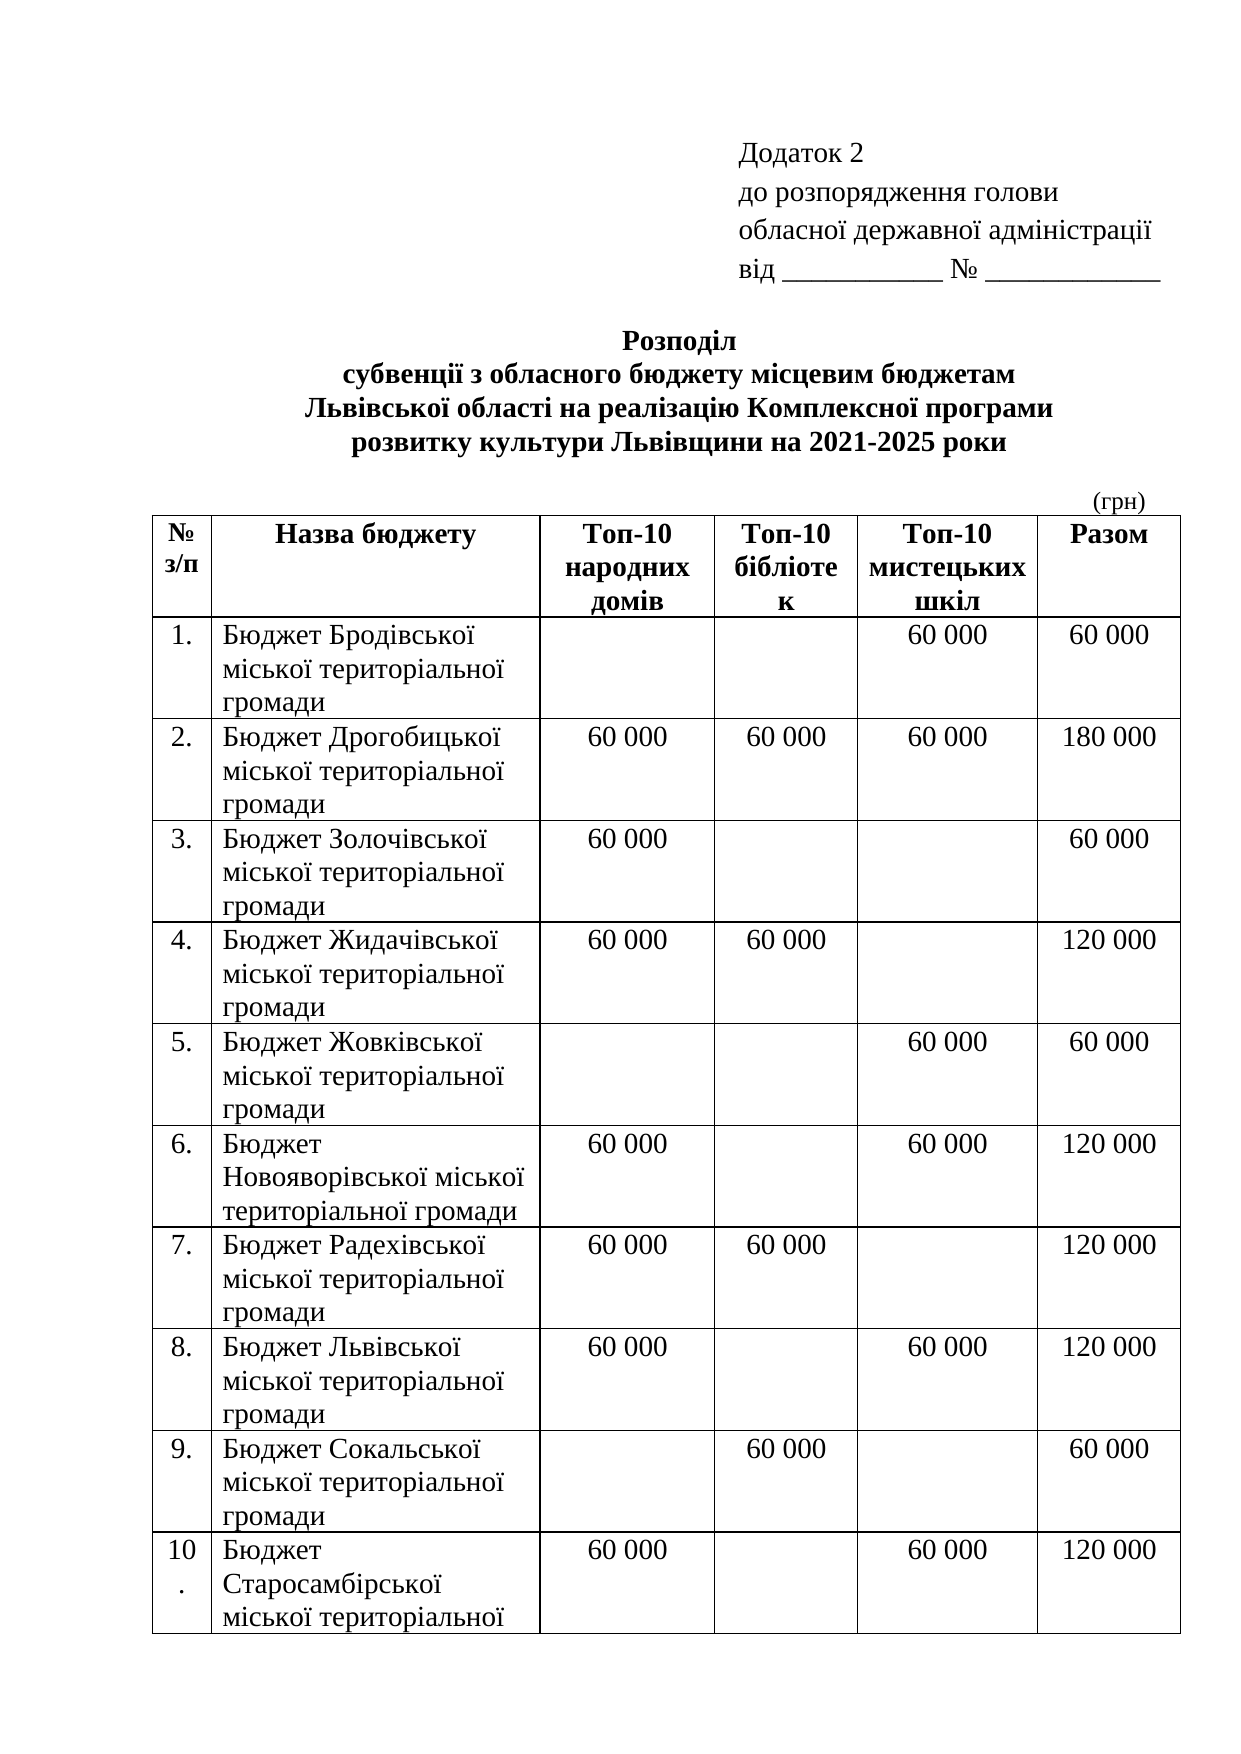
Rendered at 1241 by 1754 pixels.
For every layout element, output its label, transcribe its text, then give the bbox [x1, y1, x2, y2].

table_cell 60 000 [541, 1533, 714, 1633]
table_cell 3. [153, 821, 211, 921]
table_header Назва бюджету [212, 516, 539, 616]
table_cell 60 000 [541, 1228, 714, 1328]
table_cell 120 000 [1038, 1228, 1180, 1328]
table_cell [715, 1024, 857, 1125]
table_cell 60 000 [541, 1126, 714, 1226]
table_cell 8. [153, 1329, 211, 1430]
table_cell 60 000 [1038, 618, 1180, 718]
table_cell 6. [153, 1126, 211, 1226]
table_cell 60 000 [715, 923, 857, 1023]
table_cell 60 000 [858, 1329, 1037, 1430]
text субвенції з обласного бюджету місцевим бюджетам [177, 357, 1181, 390]
table_cell [541, 1431, 714, 1531]
table_cell 9. [153, 1431, 211, 1531]
text обласної державної адміністрації [738, 212, 1181, 246]
table_cell 60 000 [1038, 1431, 1180, 1531]
text Розподіл [177, 323, 1181, 357]
table_cell 60 000 [541, 923, 714, 1023]
text Львівської області на реалізацію Комплексної програми [177, 390, 1181, 424]
table_cell [858, 1431, 1037, 1531]
table_cell [715, 1329, 857, 1430]
table_cell Бюджет Жовківської міської територіальної громади [212, 1024, 539, 1125]
table_cell 60 000 [1038, 1024, 1180, 1125]
table_cell 10. [153, 1533, 211, 1633]
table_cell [212, 1533, 539, 1633]
table_cell 7. [153, 1228, 211, 1328]
table_header № з/п [153, 516, 211, 616]
table_cell Бюджет Дрогобицької міської територіальної громади [212, 719, 539, 820]
table_cell 60 000 [858, 1533, 1037, 1633]
table_cell [858, 821, 1037, 921]
table_cell 60 000 [541, 821, 714, 921]
table_cell Бюджет Львівської міської територіальної громади [212, 1329, 539, 1430]
table_cell 60 000 [1038, 821, 1180, 921]
table_cell 60 000 [858, 1024, 1037, 1125]
table_cell 2. [153, 719, 211, 820]
table_cell [541, 1024, 714, 1125]
table_header Топ-10 мистецьких шкіл [858, 516, 1037, 616]
table_cell Бюджет Бродівської міської територіальної громади [212, 618, 539, 718]
table_cell Бюджет Радехівської міської територіальної громади [212, 1228, 539, 1328]
table_cell 120 000 [1038, 1329, 1180, 1430]
table_cell [858, 1228, 1037, 1328]
text розвитку культури Львівщини на 2021-2025 роки [177, 424, 1181, 457]
table_cell [715, 1126, 857, 1226]
table_cell 180 000 [1038, 719, 1180, 820]
table_cell 5. [153, 1024, 211, 1125]
table_cell [715, 821, 857, 921]
table_cell 120 000 [1038, 1126, 1180, 1226]
table_cell 60 000 [715, 1228, 857, 1328]
table_cell 120 000 [1038, 923, 1180, 1023]
text (грн) [1093, 486, 1181, 515]
table_cell 4. [153, 923, 211, 1023]
table_cell [715, 1533, 857, 1633]
table_header Топ-10 народних домів [541, 516, 714, 616]
table_cell Бюджет Жидачівської міської територіальної громади [212, 923, 539, 1023]
table_header Топ-10 бібліотек [715, 516, 857, 616]
table_cell 60 000 [858, 618, 1037, 718]
table_header Разом [1038, 516, 1180, 616]
table_cell Бюджет Золочівської міської територіальної громади [212, 821, 539, 921]
table_cell 60 000 [715, 1431, 857, 1531]
table_cell 1. [153, 618, 211, 718]
text від ___________ № ____________ [738, 251, 1181, 284]
table_cell 60 000 [858, 719, 1037, 820]
table_cell 60 000 [541, 719, 714, 820]
text Додаток 2 [738, 135, 1181, 169]
text до розпорядження голови [738, 174, 1181, 207]
table_cell 60 000 [715, 719, 857, 820]
table_cell 60 000 [541, 1329, 714, 1430]
table_cell 60 000 [858, 1126, 1037, 1226]
table_cell [715, 618, 857, 718]
table_cell 120 000 [1038, 1533, 1180, 1633]
table_cell Бюджет Новояворівської міської територіальної громади [212, 1126, 539, 1226]
table_cell [858, 923, 1037, 1023]
table_cell [541, 618, 714, 718]
table_cell Бюджет Сокальської міської територіальної громади [212, 1431, 539, 1531]
